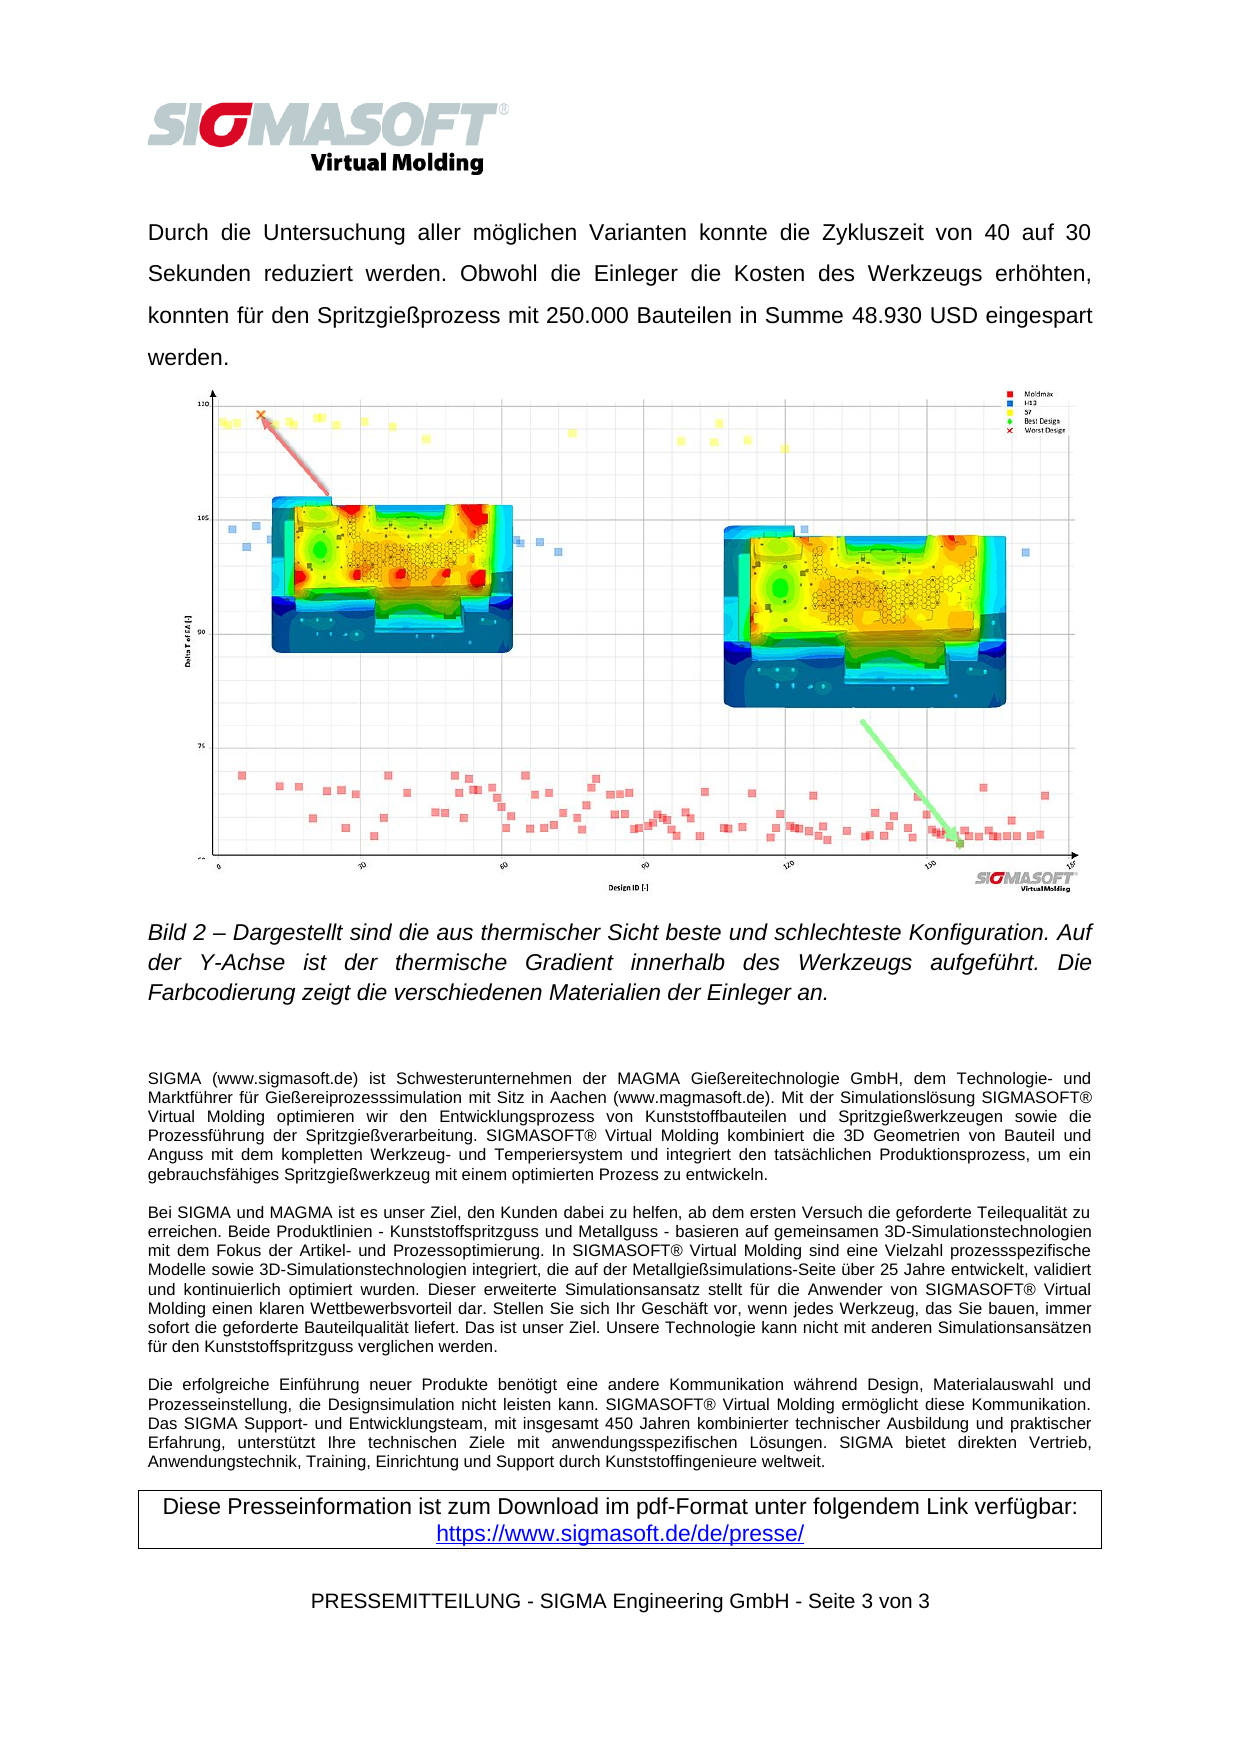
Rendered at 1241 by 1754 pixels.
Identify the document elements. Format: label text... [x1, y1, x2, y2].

picture [147, 390, 1093, 898]
text Durch die Untersuchung aller möglichen Varianten konnte die Zykluszeit von 40 auf 30 Sekunden reduziert werden. Obwohl die Einleger die Kosten des Werkzeugs erhöhten, konnten für den Spritzgießprozess mit 250.000 Bauteilen in Summe 48.930 USD eingespart werden. [148, 203, 1093, 370]
text Bei SIGMA und MAGMA ist es unser Ziel, den Kunden dabei zu helfen, ab dem ersten Versuch die geforderte Teilequalität zu erreichen. Beide Produktlinien - Kunststoffspritzguss und Metallguss - basieren auf gemeinsamen 3D-Simulationstechnologien mit dem Fokus der Artikel- und Prozessoptimierung. In SIGMASOFT® Virtual Molding sind eine Vielzahl prozessspezifische Modelle sowie 3D-Simulationstechnologien integriert, die auf der Metallgießsimulations-Seite über 25 Jahre entwickelt, validiert und kontinuierlich optimiert wurden. Dieser erweiterte Simulationsansatz stellt für die Anwender von SIGMASOFT® Virtual Molding einen klaren Wettbewerbsvorteil dar. Stellen Sie sich Ihr Geschäft vor, wenn jedes Werkzeug, das Sie bauen, immer sofort die geforderte Bauteilqualität liefert. Das ist unser Ziel. Unsere Technologie kann nicht mit anderen Simulationsansätzen für den Kunststoffspritzguss verglichen werden. [148, 1203, 1093, 1356]
text SIGMA (www.sigmasoft.de) ist Schwesterunternehmen der MAGMA Gießereitechnologie GmbH, dem Technologie- und Marktführer für Gießereiprozesssimulation mit Sitz in Aachen (www.magmasoft.de). Mit der Simulationslösung SIGMASOFT® Virtual Molding optimieren wir den Entwicklungsprozess von Kunststoffbauteilen und Spritzgießwerkzeugen sowie die Prozessführung der Spritzgießverarbeitung. SIGMASOFT® Virtual Molding kombiniert die 3D Geometrien von Bauteil und Anguss mit dem kompletten Werkzeug- und Temperiersystem und integriert den tatsächlichen Produktionsprozess, um ein gebrauchsfähiges Spritzgießwerkzeug mit einem optimierten Prozess zu entwickeln. [148, 1068, 1093, 1183]
text Bild 2 – Dargestellt sind die aus thermischer Sicht beste und schlechteste Konfiguration. Auf der Y-Achse ist der thermische Gradient innerhalb des Werkzeugs aufgeführt. Die Farbcodierung zeigt die verschiedenen Materialien der Einleger an. [148, 919, 1093, 1006]
text Die erfolgreiche Einführung neuer Produkte benötigt eine andere Kommunikation während Design, Materialauswahl und Prozesseinstellung, die Designsimulation nicht leisten kann. SIGMASOFT® Virtual Molding ermöglicht diese Kommunikation. Das SIGMA Support- und Entwicklungsteam, mit insgesamt 450 Jahren kombinierter technischer Ausbildung und praktischer Erfahrung, unterstützt Ihre technischen Ziele mit anwendungsspezifischen Lösungen. SIGMA bietet direkten Vertrieb, Anwendungstechnik, Training, Einrichtung und Support durch Kunststoffingenieure weltweit. [148, 1375, 1093, 1471]
text Diese Presseinformation ist zum Download im pdf-Format unter folgendem Link verfügbar: https://www.sigmasoft.de/de/presse/ [139, 1491, 1101, 1548]
picture [147, 102, 509, 175]
